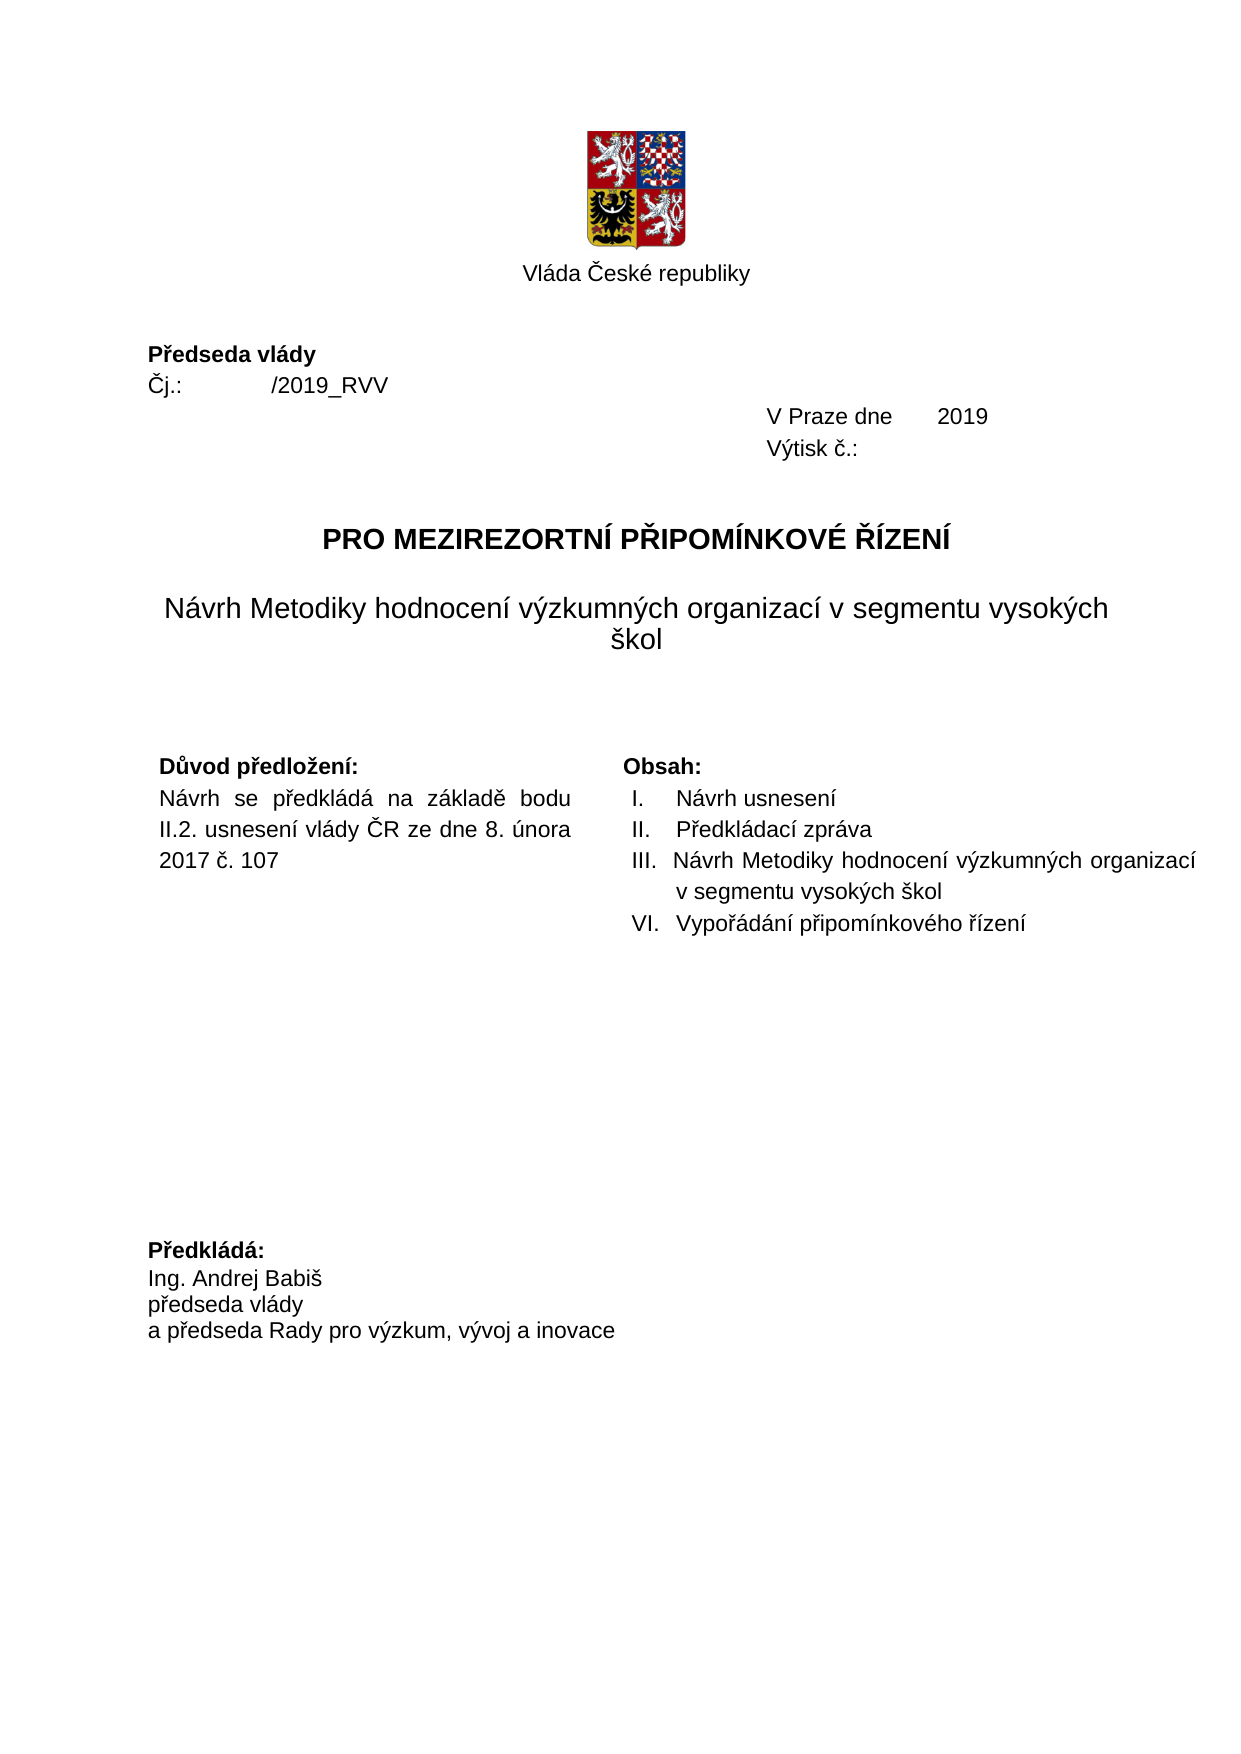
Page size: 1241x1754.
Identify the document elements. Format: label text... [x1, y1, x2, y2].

text Ing. Andrej Babiš [148, 1264, 1125, 1291]
table_header Obsah: Návrh usnesení Předkládací zpráva Návrh Metodiky hodnocení výzkumných organizací v segmentu vysokých škol Vypořádání připomínkového řízení [583, 750, 1207, 1171]
text Předseda vlády [148, 337, 1125, 368]
text Vláda České republiky [91, 256, 1125, 287]
text PRO MEZIREZORTNÍ PŘIPOMÍNKOVÉ ŘÍZENÍ [148, 525, 1125, 556]
text Předkládá: [148, 1233, 1125, 1264]
text Výtisk č.: [91, 431, 1125, 462]
text předseda vlády [148, 1291, 1125, 1317]
text Čj.: /2019_RVV [91, 368, 1125, 400]
text a předseda Rady pro výzkum, vývoj a inovace [148, 1317, 1125, 1343]
text Návrh Metodiky hodnocení výzkumných organizací v segmentu vysokých škol [148, 593, 1125, 656]
text V Praze dne 2019 [91, 400, 1125, 431]
table_header Důvod předložení: Návrh se předkládá na základě bodu II.2. usnesení vlády ČR ze dne 8. února 2017 č. 107 [148, 750, 583, 1171]
picture [587, 131, 686, 250]
